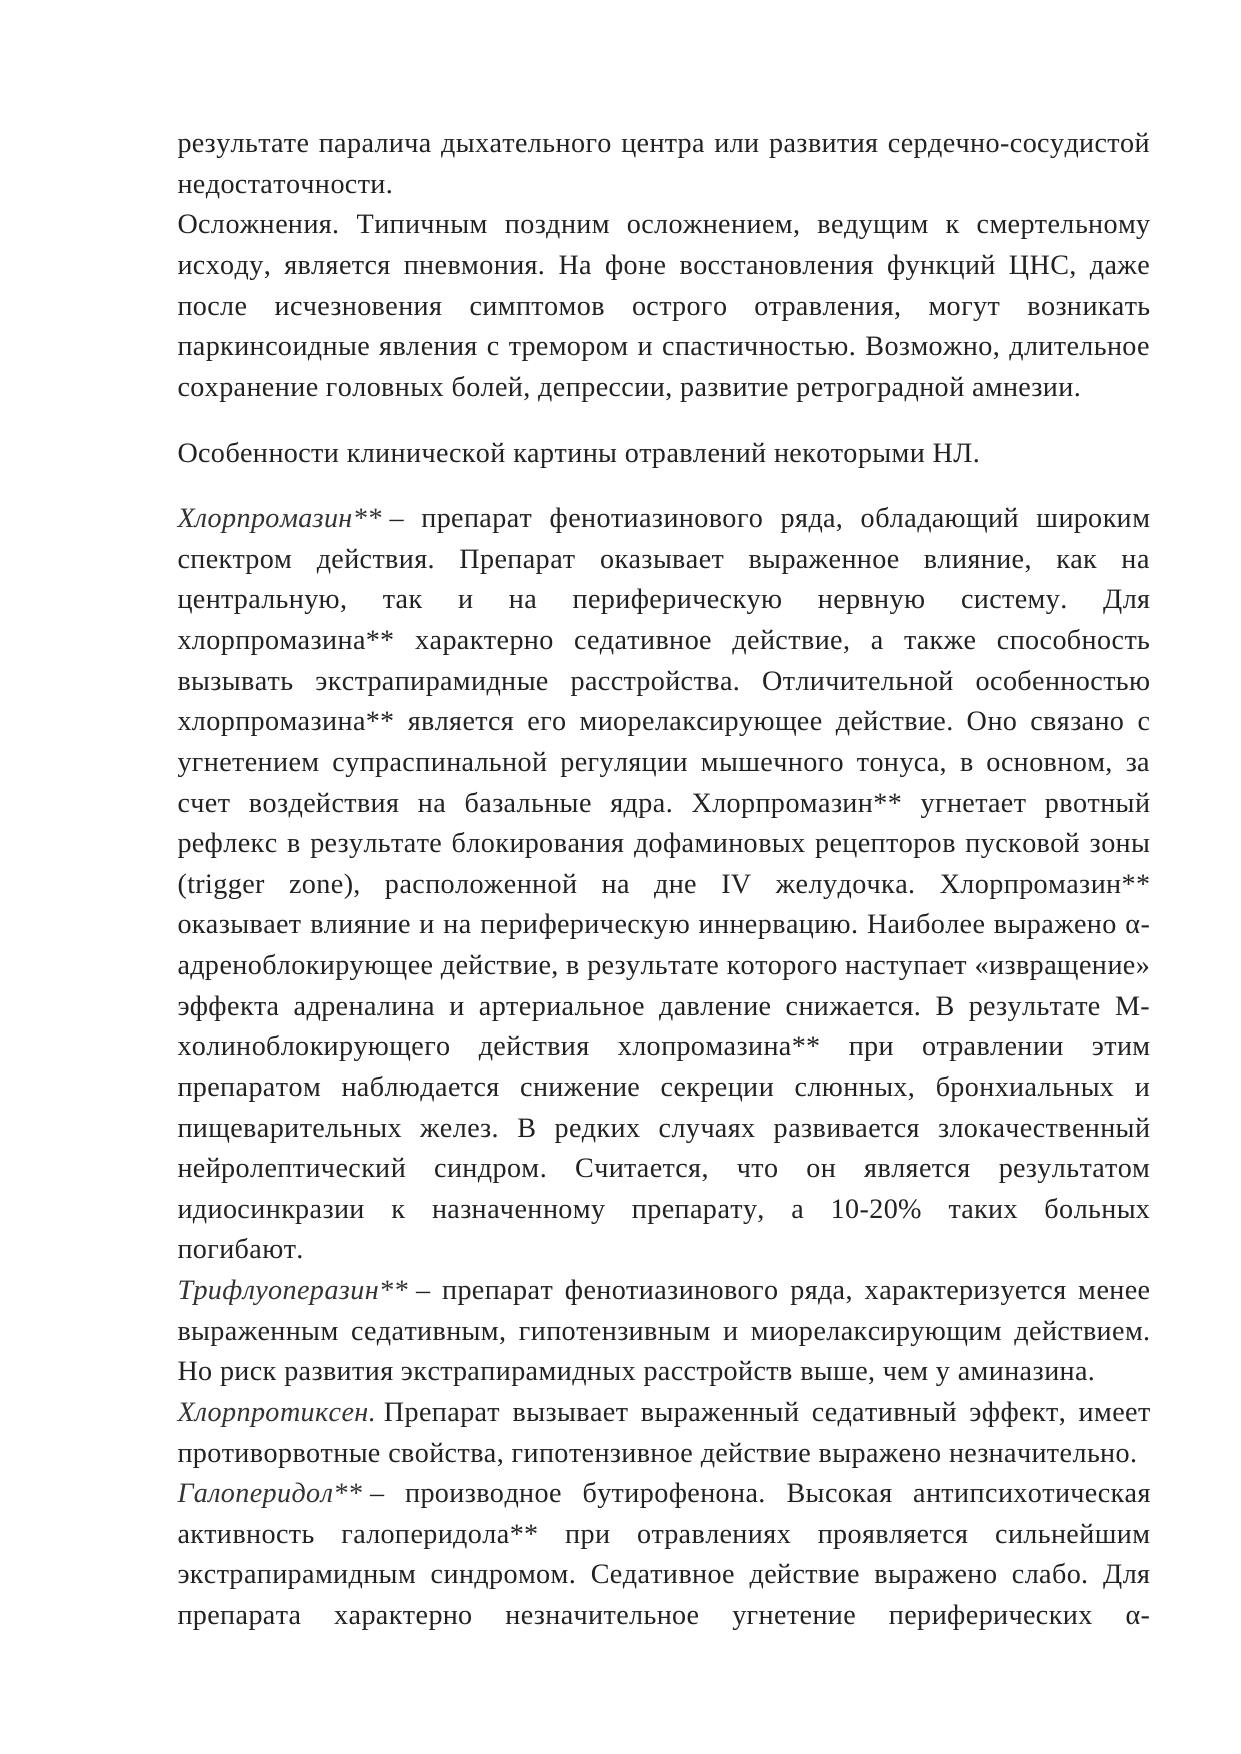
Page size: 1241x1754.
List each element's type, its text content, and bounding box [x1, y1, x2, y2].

text Особенности клинической картины отравлений некоторыми НЛ. [177, 427, 1152, 468]
text Хлорпромазин** – препарат фенотиазинового ряда, обладающий широким спектром действия. Препарат оказывает выраженное влияние, как на центральную, так и на периферическую нервную систему. Для хлорпромазина** характерно седативное действие, а также способность вызывать экстрапирамидные расстройства. Отличительной особенностью хлорпромазина** является его миорелаксирующее действие. Оно связано с угнетением супраспинальной регуляции мышечного тонуса, в основном, за счет воздействия на базальные ядра. Хлорпромазин** угнетает рвотный рефлекс в результате блокирования дофаминовых рецепторов пусковой зоны (trigger zone), расположенной на дне IV желудочка. Хлорпромазин** оказывает влияние и на периферическую иннервацию. Наиболее выражено α-адреноблокирующее действие, в результате которого наступает «извращение» эффекта адреналина и артериальное давление снижается. В результате М-холиноблокирующего действия хлопромазина** при отравлении этим препаратом наблюдается снижение секреции слюнных, бронхиальных и пищеварительных желез. В редких случаях развивается злокачественный нейролептический синдром. Считается, что он является результатом идиосинкразии к назначенному препарату, а 10-20% таких больных погибают. [177, 493, 1152, 1265]
text Трифлуоперазин** – препарат фенотиазинового ряда, характеризуется менее выраженным седативным, гипотензивным и миорелаксирующим действием. Но риск развития экстрапирамидных расстройств выше, чем у аминазина. [177, 1265, 1152, 1387]
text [177, 1468, 1152, 1631]
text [177, 118, 1152, 199]
text Хлорпротиксен. Препарат вызывает выраженный седативный эффект, имеет противорвотные свойства, гипотензивное действие выражено незначительно. [177, 1387, 1152, 1468]
text Осложнения. Типичным поздним осложнением, ведущим к смертельному исходу, является пневмония. На фоне восстановления функций ЦНС, даже после исчезновения симптомов острого отравления, могут возникать паркинсоидные явления с тремором и спастичностью. Возможно, длительное сохранение головных болей, депрессии, развитие ретроградной амнезии. [177, 199, 1152, 402]
